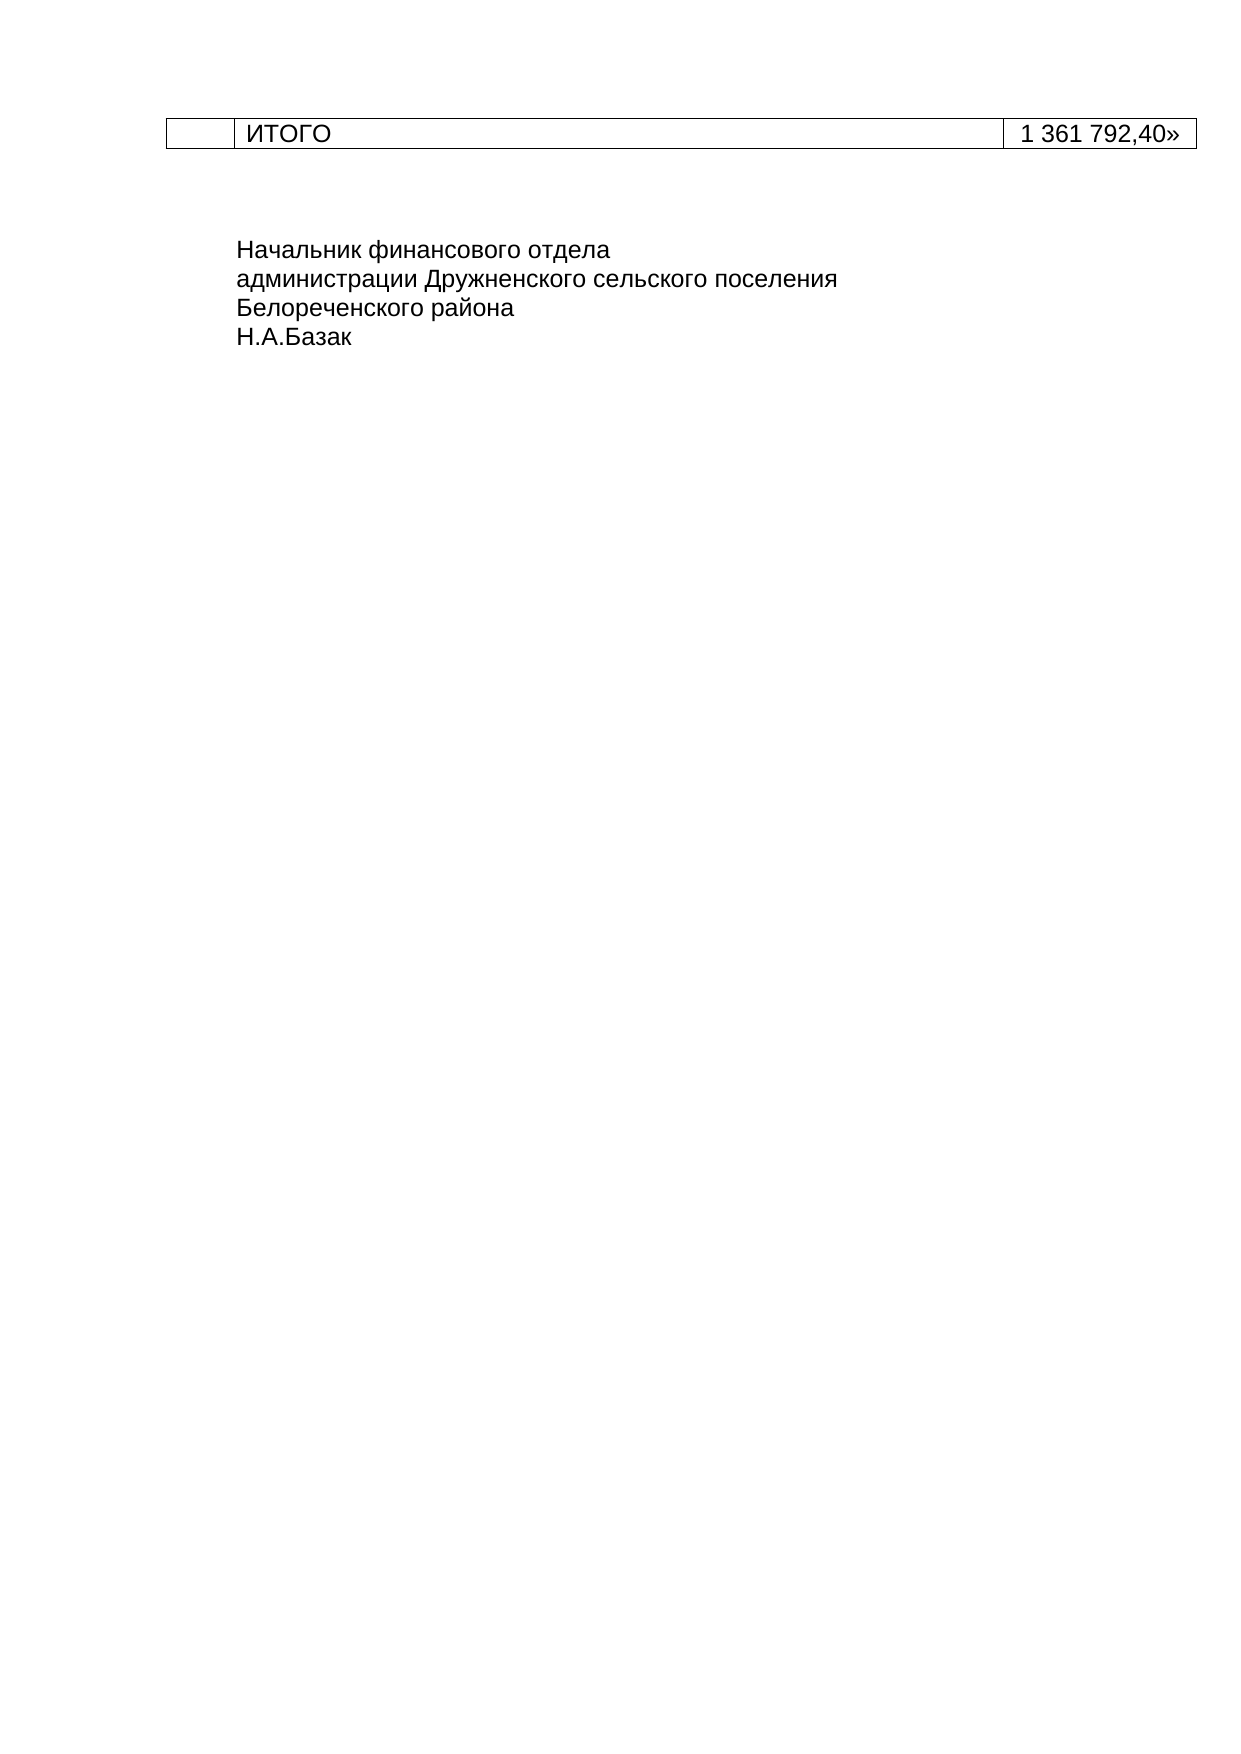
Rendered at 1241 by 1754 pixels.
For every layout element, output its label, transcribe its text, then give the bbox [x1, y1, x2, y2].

table_cell [167, 119, 234, 148]
text Белореченского района [177, 293, 1181, 321]
table_cell ИТОГО [235, 119, 1003, 148]
table_cell 1 361 792,40» [1004, 119, 1196, 148]
text Н.А.Базак [177, 321, 1181, 350]
text администрации Дружненского сельского поселения [177, 264, 1181, 293]
text Начальник финансового отдела [177, 235, 1181, 264]
